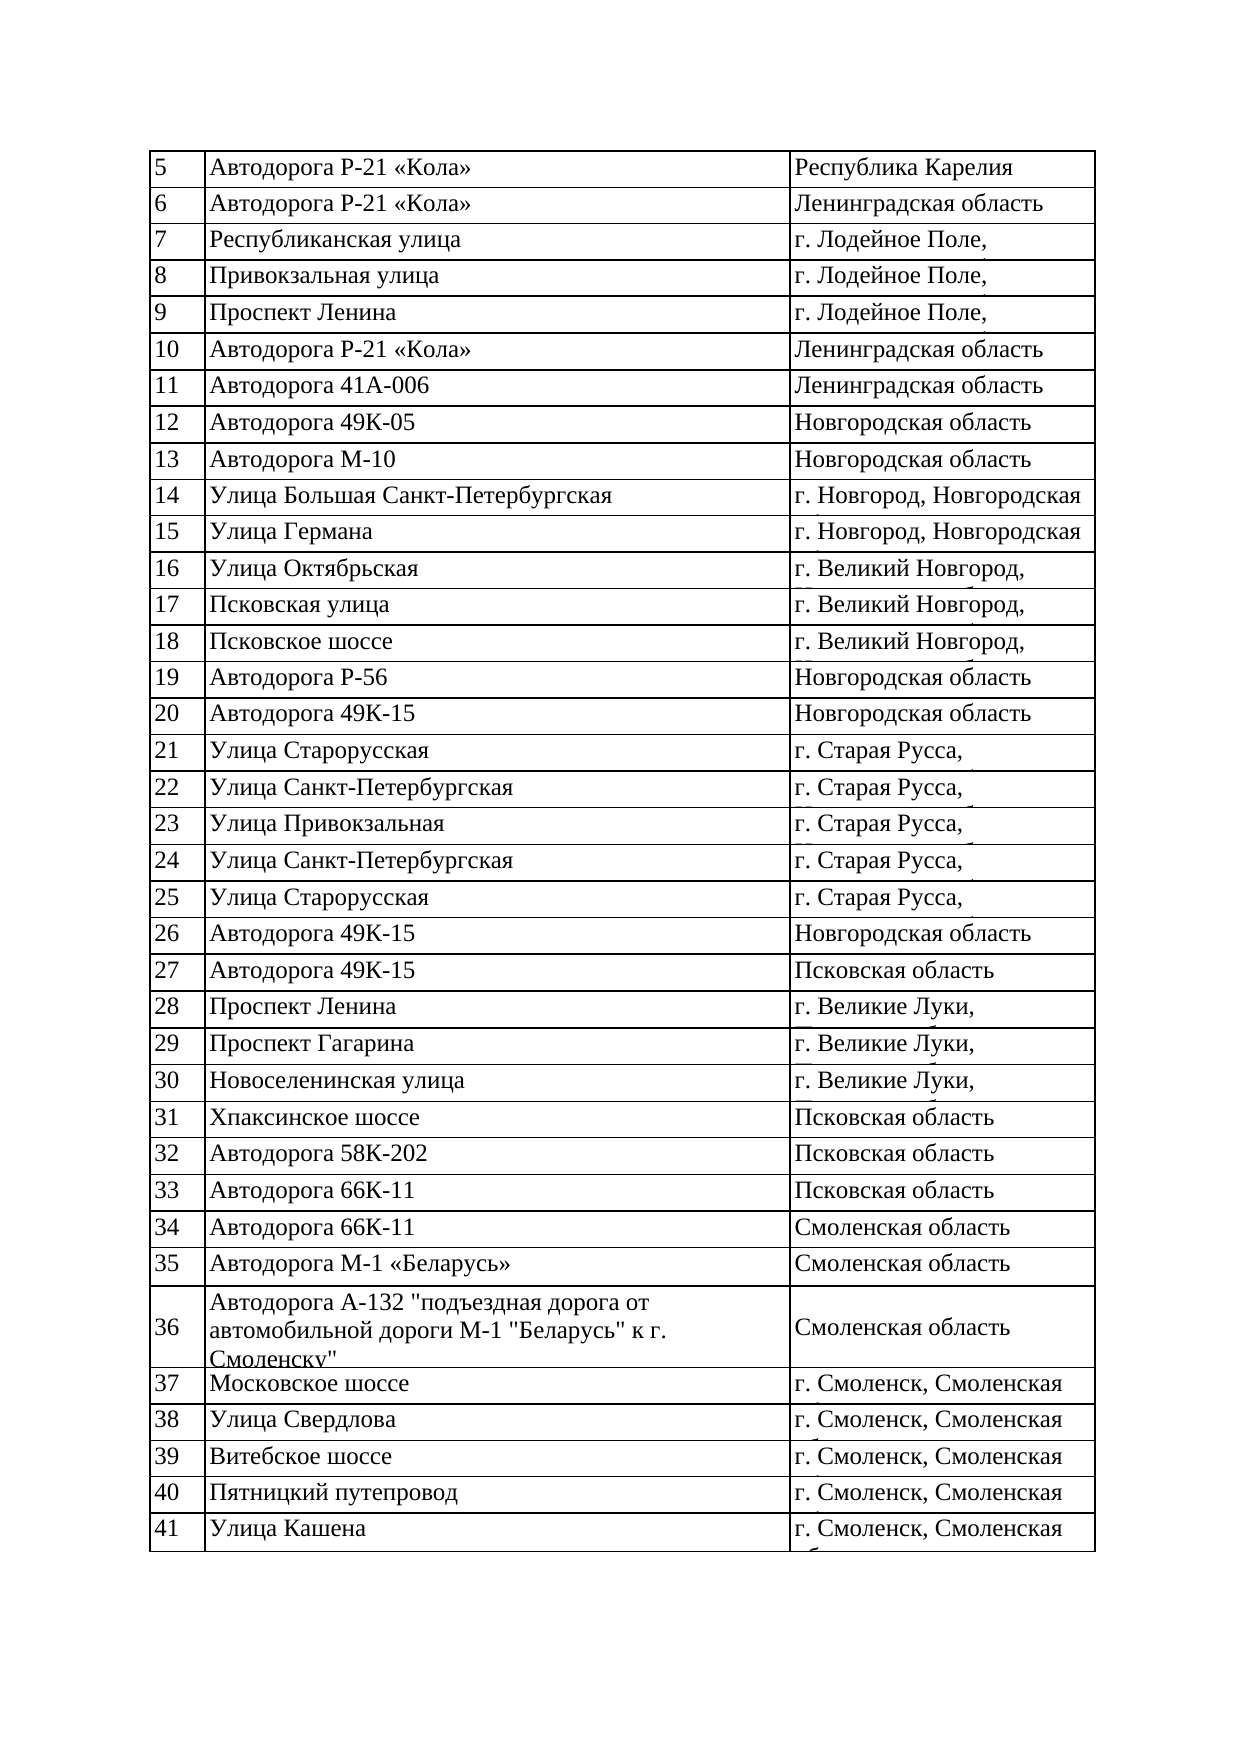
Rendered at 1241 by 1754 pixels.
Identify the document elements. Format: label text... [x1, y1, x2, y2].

table_cell Автодорога Р-21 «Кола» [206, 188, 789, 223]
table_cell Ленинградская область [791, 334, 1094, 369]
table_cell Автодорога Р-21 «Кола» [206, 334, 789, 369]
table_cell 35 [151, 1248, 204, 1285]
table_cell г. Старая Русса, Новгородская область [791, 735, 1094, 770]
table_cell Автодорога 49К-15 [206, 699, 789, 734]
table_cell Новгородская область [791, 444, 1094, 478]
table_cell 15 [151, 516, 204, 551]
table_cell 18 [151, 626, 204, 661]
table_cell Витебское шоссе [206, 1441, 789, 1476]
table_cell г. Смоленск, Смоленская область [791, 1368, 1094, 1403]
table_cell 24 [151, 845, 204, 880]
table_cell г. Великие Луки, Псковская область [791, 1029, 1094, 1064]
table_cell 23 [151, 808, 204, 844]
table_cell Улица Германа [206, 516, 789, 551]
table_cell г. Старая Русса, Новгородская область [791, 882, 1094, 917]
table_cell 20 [151, 699, 204, 734]
table_cell 40 [151, 1477, 204, 1512]
table_cell 25 [151, 882, 204, 917]
table_cell Улица Большая Санкт-Петербургская [206, 480, 789, 515]
table_cell Проспект Гагарина [206, 1029, 789, 1064]
table_cell г. Лодейное Поле, Ленинградская область [791, 261, 1094, 295]
table_cell 34 [151, 1212, 204, 1247]
table_cell Ленинградская область [791, 188, 1094, 223]
table_cell Улица Свердлова [206, 1405, 789, 1439]
table_cell 17 [151, 589, 204, 624]
table_cell Автодорога 49К-15 [206, 918, 789, 953]
table_cell Автодорога 49К-05 [206, 407, 789, 442]
table_cell 26 [151, 918, 204, 953]
table_cell 21 [151, 735, 204, 770]
table_cell Псковская область [791, 1102, 1094, 1137]
table_cell 7 [151, 224, 204, 259]
table_cell Псковская улица [206, 589, 789, 624]
table_cell Псковская область [791, 1175, 1094, 1210]
table_cell г. Старая Русса, Новгородская область [791, 772, 1094, 807]
table_cell Пятницкий путепровод [206, 1477, 789, 1512]
table_cell Хпаксинское шоссе [206, 1102, 789, 1137]
table_cell г. Великий Новгород, Новгородская область [791, 553, 1094, 587]
table_cell 6 [151, 188, 204, 223]
table_cell Псковская область [791, 955, 1094, 990]
table_cell г. Великие Луки, Псковская область [791, 1065, 1094, 1101]
table_cell г. Новгород, Новгородская область [791, 516, 1094, 551]
table_cell 8 [151, 261, 204, 295]
table_cell г. Новгород, Новгородская область [791, 480, 1094, 515]
table_cell 27 [151, 955, 204, 990]
table_cell г. Смоленск, Смоленская область [791, 1441, 1094, 1476]
table_cell 39 [151, 1441, 204, 1476]
table_cell г. Смоленск, Смоленская область [791, 1477, 1094, 1512]
table_cell Ленинградская область [791, 371, 1094, 405]
table_cell 13 [151, 444, 204, 478]
table_cell 29 [151, 1029, 204, 1064]
table_cell г. Великий Новгород, Новгородская область [791, 626, 1094, 661]
table_cell г. Смоленск, Смоленская область [791, 1405, 1094, 1439]
table_cell Улица Октябрьская [206, 553, 789, 587]
table_cell г. Лодейное Поле, Ленинградская область [791, 297, 1094, 332]
table_cell Смоленская область [791, 1287, 1094, 1367]
table_cell Проспект Ленина [206, 297, 789, 332]
table_cell 36 [151, 1287, 204, 1367]
table_cell Улица Санкт-Петербургская [206, 772, 789, 807]
table_cell Автодорога Р-56 [206, 662, 789, 697]
table_cell Привокзальная улица [206, 261, 789, 295]
table_cell Улица Привокзальная [206, 808, 789, 844]
table_cell 10 [151, 334, 204, 369]
table_cell Улица Старорусская [206, 735, 789, 770]
table_cell Улица Кашена [206, 1514, 789, 1551]
table_cell Автодорога 58К-202 [206, 1138, 789, 1174]
table_cell Автодорога 41А-006 [206, 371, 789, 405]
table_cell 28 [151, 992, 204, 1027]
table_cell 33 [151, 1175, 204, 1210]
table_cell Псковская область [791, 1138, 1094, 1174]
table_cell Новоселенинская улица [206, 1065, 789, 1101]
table_cell Автодорога 66К-11 [206, 1212, 789, 1247]
table_cell Псковское шоссе [206, 626, 789, 661]
table_cell Автодорога М-10 [206, 444, 789, 478]
table_cell 22 [151, 772, 204, 807]
table_cell Автодорога 49К-15 [206, 955, 789, 990]
table_cell Автодорога М-1 «Беларусь» [206, 1248, 789, 1285]
table_cell Смоленская область [791, 1248, 1094, 1285]
table_cell г. Лодейное Поле, Ленинградская область [791, 224, 1094, 259]
table_cell 38 [151, 1405, 204, 1439]
table_cell 12 [151, 407, 204, 442]
table_cell 30 [151, 1065, 204, 1101]
table_cell Новгородская область [791, 407, 1094, 442]
table_cell 32 [151, 1138, 204, 1174]
table_cell г. Смоленск, Смоленская область [791, 1514, 1094, 1551]
table_cell Автодорога 66К-11 [206, 1175, 789, 1210]
table_cell г. Старая Русса, Новгородская область [791, 845, 1094, 880]
table_cell 37 [151, 1368, 204, 1403]
table_cell Новгородская область [791, 918, 1094, 953]
table_cell Улица Старорусская [206, 882, 789, 917]
table_cell 16 [151, 553, 204, 587]
table_cell Республиканская улица [206, 224, 789, 259]
table_cell Автодорога Р-21 «Кола» [206, 152, 789, 186]
table_cell Республика Карелия [791, 152, 1094, 186]
table_cell Автодорога А-132 "подъездная дорога от автомобильной дороги М-1 "Беларусь" к г. Смоленску" [206, 1287, 789, 1367]
table_cell г. Великий Новгород, Новгородская область [791, 589, 1094, 624]
table_cell 41 [151, 1514, 204, 1551]
table_cell Новгородская область [791, 662, 1094, 697]
table_cell 5 [151, 152, 204, 186]
table_cell Смоленская область [791, 1212, 1094, 1247]
table_cell Улица Санкт-Петербургская [206, 845, 789, 880]
table_cell 11 [151, 371, 204, 405]
table_cell 31 [151, 1102, 204, 1137]
table_cell г. Великие Луки, Псковская область [791, 992, 1094, 1027]
table_cell 19 [151, 662, 204, 697]
table_cell Московское шоссе [206, 1368, 789, 1403]
table_cell 9 [151, 297, 204, 332]
table_cell Проспект Ленина [206, 992, 789, 1027]
table_cell г. Старая Русса, Новгородская область [791, 808, 1094, 844]
table_cell 14 [151, 480, 204, 515]
table_cell Новгородская область [791, 699, 1094, 734]
